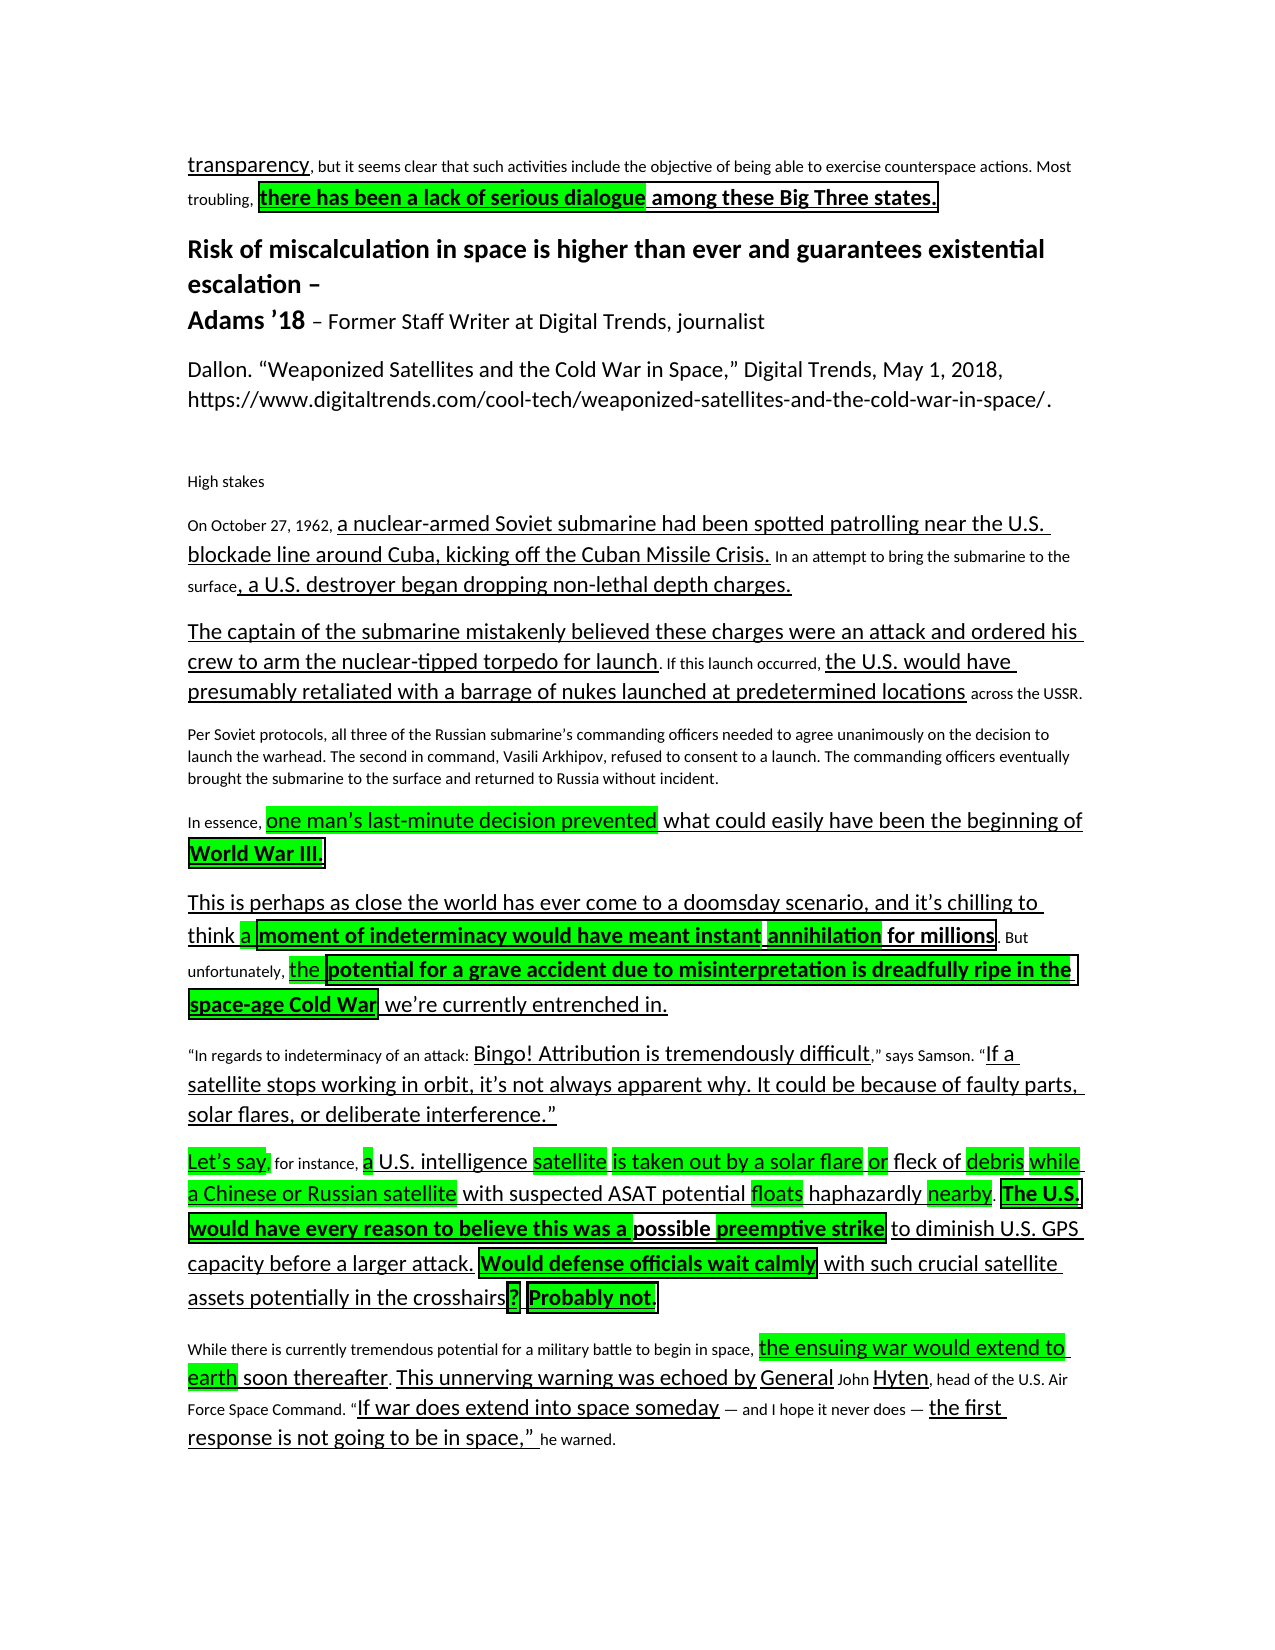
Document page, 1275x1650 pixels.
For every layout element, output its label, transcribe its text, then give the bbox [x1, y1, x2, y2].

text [187, 150, 1087, 213]
text High stakes [187, 471, 1087, 491]
text Adams ’18 – Former Staff Writer at Digital Trends, journalist [187, 303, 1087, 336]
text In essence, one man’s last-minute decision prevented what could easily have been the beginning of World War III. [187, 806, 1087, 869]
text Dallon. “Weaponized Satellites and the Cold War in Space,” Digital Trends, May 1, 2018, https://www.digitaltrends.com/cool-tech/weaponized-satellites-and-the-cold-war-in-space/. [187, 355, 1087, 414]
text While there is currently tremendous potential for a military battle to begin in space, the ensuing war would extend to earth soon thereafter. This unnerving warning was echoed by General John Hyten, head of the U.S. Air Force Space Command. “If war does extend into space someday — and I hope it never does — the first response is not going to be in space,” he warned. [187, 1333, 1087, 1451]
text “In regards to indeterminacy of an attack: Bingo! Attribution is tremendously difficult,” says Samson. “If a satellite stops working in orbit, it’s not always apparent why. It could be because of faulty parts, solar flares, or deliberate interference.” [187, 1039, 1087, 1128]
text Let’s say, for instance, a U.S. intelligence satellite is taken out by a solar flare or fleck of debris while a Chinese or Russian satellite with suspected ASAT potential floats haphazardly nearby. The U.S. would have every reason to believe this was a possible preemptive strike to diminish U.S. GPS capacity before a larger attack. Would defense officials wait calmly with such crucial satellite assets potentially in the crosshairs? Probably not. [187, 1147, 1087, 1314]
text The captain of the submarine mistakenly believed these charges were an attack and ordered his crew to arm the nuclear-tipped torpedo for launch. If this launch occurred, the U.S. would have presumably retaliated with a barrage of nukes launched at predetermined locations across the USSR. [187, 617, 1087, 705]
text On October 27, 1962, a nuclear-armed Soviet submarine had been spotted patrolling near the U.S. blockade line around Cuba, kicking off the Cuban Missile Crisis. In an attempt to bring the submarine to the surface, a U.S. destroyer began dropping non-lethal depth charges. [187, 509, 1087, 598]
subtitle Risk of miscalculation in space is higher than ever and guarantees existential escalation – [187, 232, 1087, 301]
text Per Soviet protocols, all three of the Russian submarine’s commanding officers needed to agree unanimously on the decision to launch the warhead. The second in command, Vasili Arkhipov, refused to consent to a launch. The commanding officers eventually brought the submarine to the surface and returned to Russia without incident. [187, 724, 1087, 788]
text This is perhaps as close the world has ever come to a doomsday scenario, and it’s chilling to think a moment of indeterminacy would have meant instant annihilation for millions. But unfortunately, the potential for a grave accident due to misinterpretation is dreadfully ripe in the space-age Cold War we’re currently entrenched in. [187, 888, 1087, 1020]
